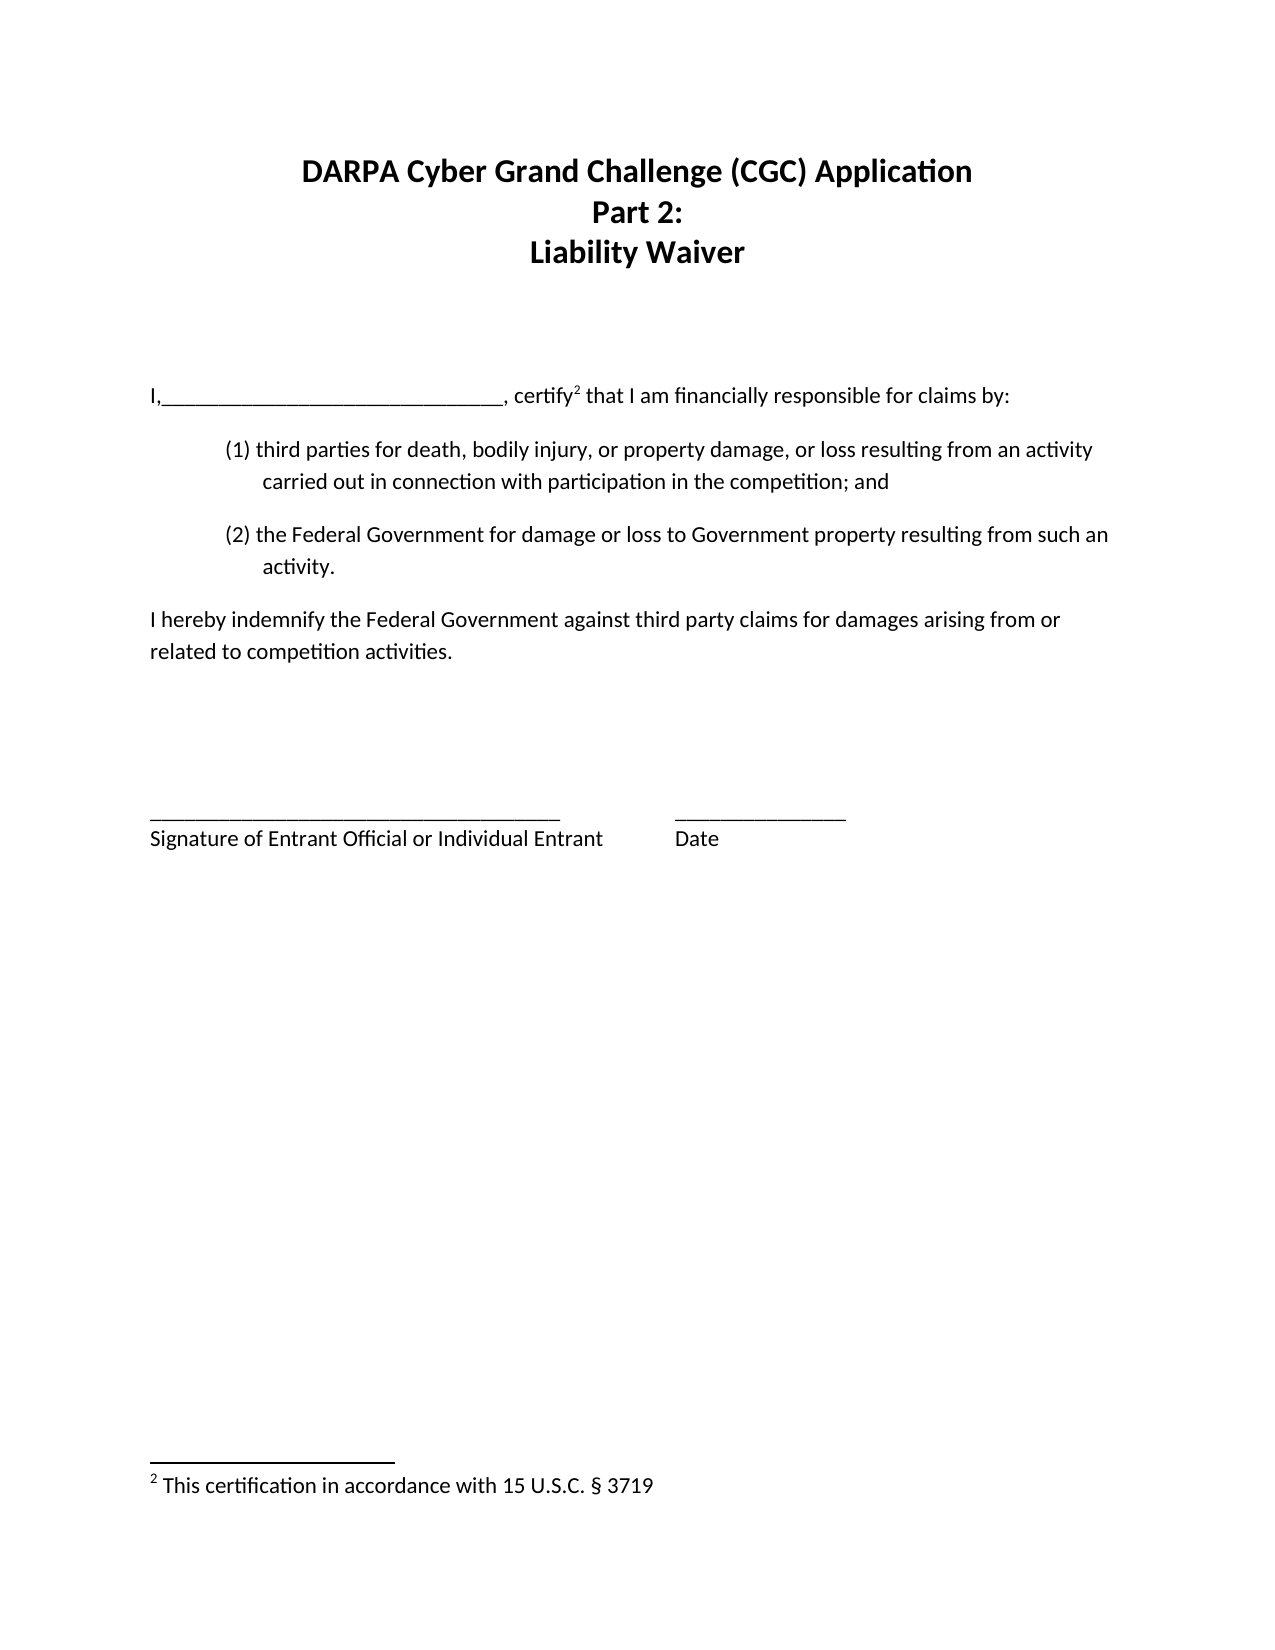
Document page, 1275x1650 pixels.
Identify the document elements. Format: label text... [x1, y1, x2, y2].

text ____________________________________ _______________ [150, 796, 1125, 824]
text Signature of Entrant Official or Individual Entrant Date [150, 824, 1125, 852]
text (2) the Federal Government for damage or loss to Government property resulting from such an activity. [225, 520, 1125, 580]
text I,______________________________, certify that I am financially responsible for claims by: [150, 382, 1125, 410]
text Liability Waiver [150, 231, 1125, 272]
text (1) third parties for death, bodily injury, or property damage, or loss resulting from an activity carried out in connection with participation in the competition; and [225, 435, 1125, 495]
text I hereby indemnify the Federal Government against third party claims for damages arising from or related to competition activities. [150, 605, 1125, 665]
text Part 2: [150, 191, 1125, 231]
text DARPA Cyber Grand Challenge (CGC) Application [150, 150, 1125, 191]
